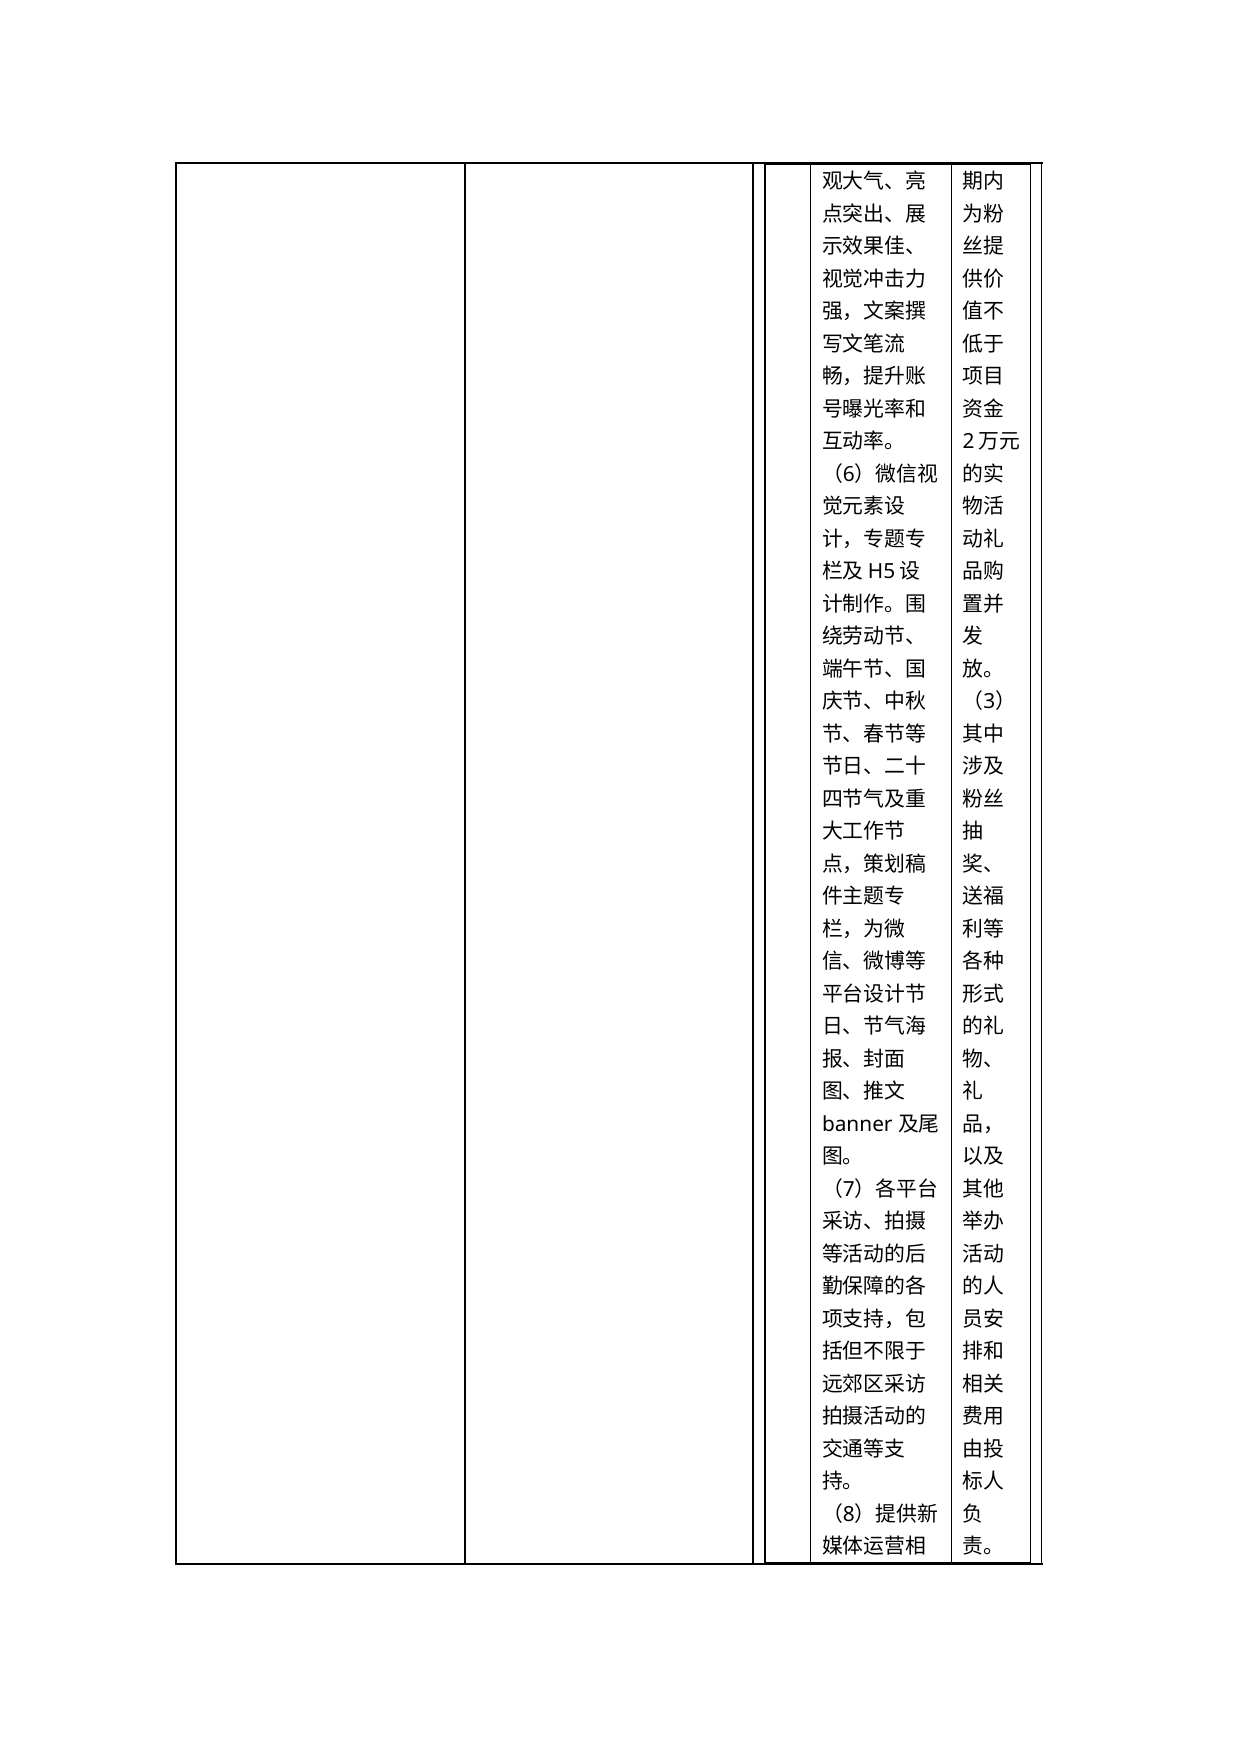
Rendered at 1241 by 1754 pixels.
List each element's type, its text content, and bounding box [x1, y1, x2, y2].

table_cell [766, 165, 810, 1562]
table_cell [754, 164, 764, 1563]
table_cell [811, 165, 951, 1562]
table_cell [952, 165, 1030, 1562]
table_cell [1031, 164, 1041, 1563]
table_cell 1 [177, 164, 464, 1563]
table_cell [466, 164, 752, 1563]
